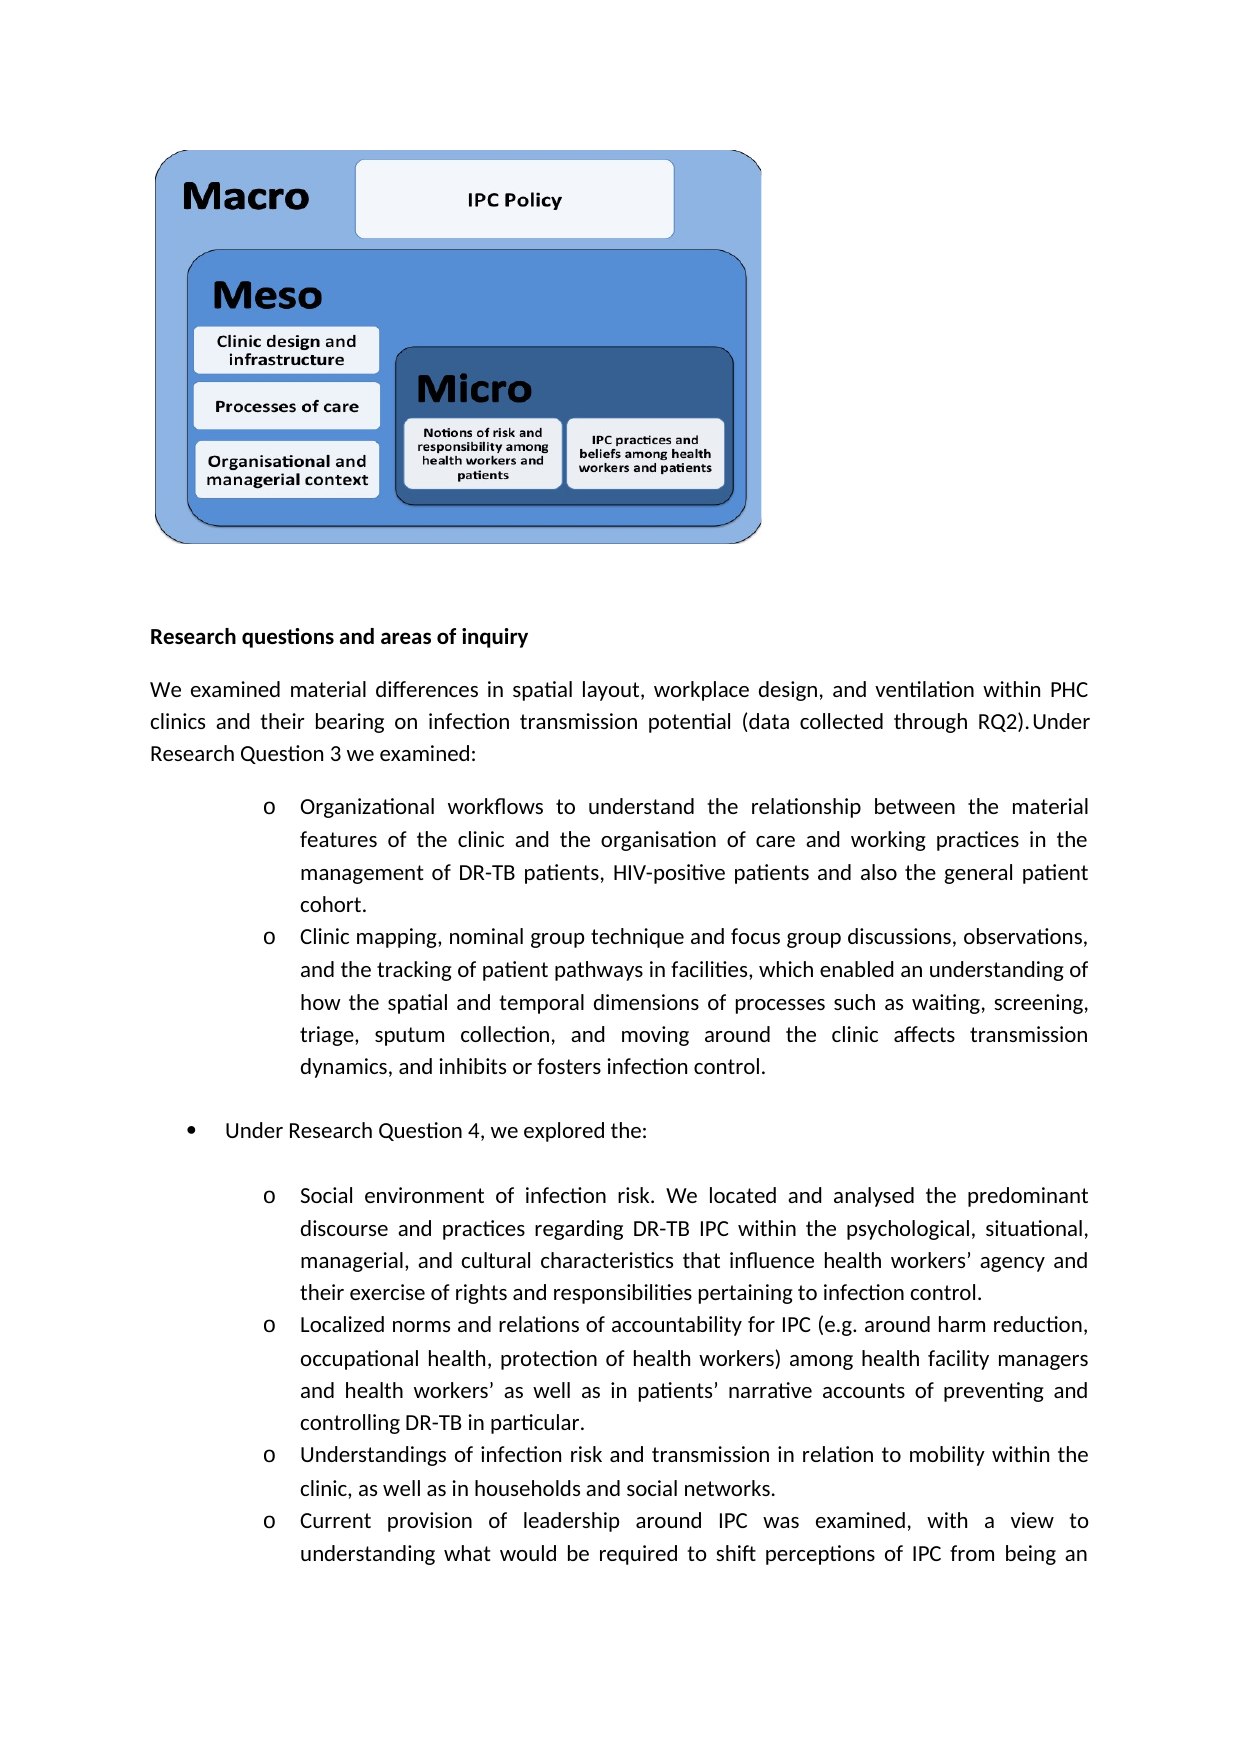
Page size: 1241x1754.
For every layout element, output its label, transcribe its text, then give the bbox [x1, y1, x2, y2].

list Organizational workflows to understand the relationship between the material features of the clinic and the organisation of care and working practices in the management of DR-TB patients, HIV-positive patients and also the general patient cohort. [262, 792, 1090, 918]
picture [155, 150, 762, 544]
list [262, 1506, 1090, 1567]
list Social environment of infection risk. We located and analysed the predominant discourse and practices regarding DR-TB IPC within the psychological, situational, managerial, and cultural characteristics that influence health workers’ agency and their exercise of rights and responsibilities pertaining to infection control. [262, 1181, 1090, 1306]
list Clinic mapping, nominal group technique and focus group discussions, observations, and the tracking of patient pathways in facilities, which enabled an understanding of how the spatial and temporal dimensions of processes such as waiting, screening, triage, sputum collection, and moving around the clinic affects transmission dynamics, and inhibits or fosters infection control. [262, 922, 1090, 1080]
text Research questions and areas of inquiry [150, 622, 1090, 650]
list Understandings of infection risk and transmission in relation to mobility within the clinic, as well as in households and social networks. [262, 1441, 1090, 1502]
text We examined material differences in spatial layout, workplace design, and ventilation within PHC clinics and their bearing on infection transmission potential (data collected through RQ2).Under Research Question 3 we examined: [150, 675, 1090, 767]
list Under Research Question 4, we explored the: [187, 1116, 1090, 1144]
list Localized norms and relations of accountability for IPC (e.g. around harm reduction, occupational health, protection of health workers) among health facility managers and health workers’ as well as in patients’ narrative accounts of preventing and controlling DR-TB in particular. [262, 1311, 1090, 1436]
